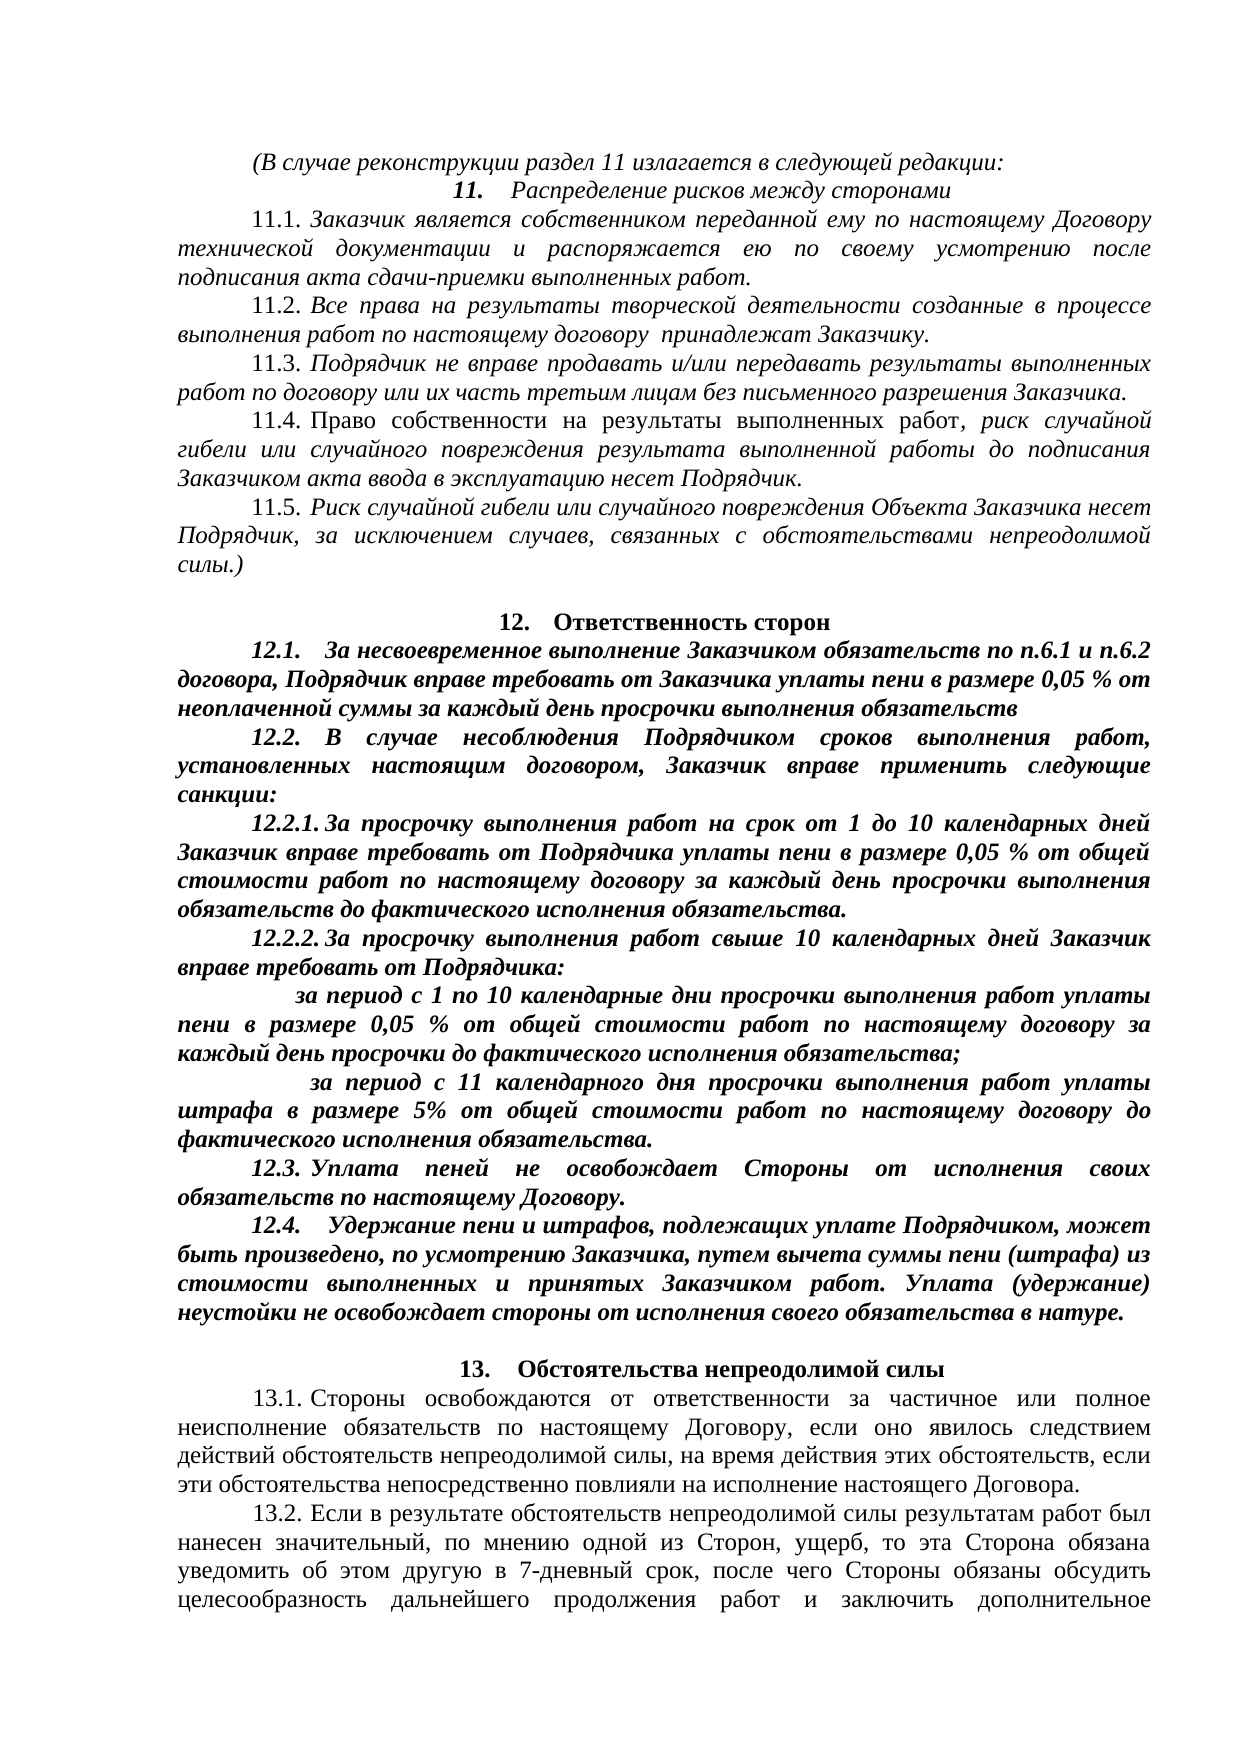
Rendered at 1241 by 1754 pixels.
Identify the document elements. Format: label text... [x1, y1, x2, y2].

list Обстоятельства непреодолимой силы [177, 1354, 1152, 1383]
list Ответственность сторон [177, 607, 1152, 636]
list За несвоевременное выполнение Заказчиком обязательств по п.6.1 и п.6.2 договора, Подрядчик вправе требовать от Заказчика уплаты пени в размере 0,05 % от неоплаченной суммы за каждый день просрочки выполнения обязательств [177, 636, 1152, 722]
list Все права на результаты творческой деятельности созданные в процессе выполнения работ по настоящему договору принадлежат Заказчику. [177, 291, 1152, 348]
text (В случае реконструкции раздел 11 излагается в следующей редакции: [177, 147, 1152, 176]
list Уплата пеней не освобождает Стороны от исполнения своих обязательств по настоящему Договору. [177, 1153, 1152, 1211]
list Риск случайной гибели или случайного повреждения Объекта Заказчика несет Подрядчик, за исключением случаев, связанных с обстоятельствами непреодолимой силы.) [177, 492, 1152, 578]
list Распределение рисков между сторонами [177, 176, 1152, 204]
list За просрочку выполнения работ свыше 10 календарных дней Заказчик вправе требовать от Подрядчика: [177, 923, 1152, 981]
list В случае несоблюдения Подрядчиком сроков выполнения работ, установленных настоящим договором, Заказчик вправе применить следующие санкции: [177, 722, 1152, 808]
list ­ за период с 1 по 10 календарные дни просрочки выполнения работ уплаты пени в размере 0,05 % от общей стоимости работ по настоящему договору за каждый день просрочки до фактического исполнения обязательства; [177, 981, 1152, 1067]
list Удержание пени и штрафов, подлежащих уплате Подрядчиком, может быть произведено, по усмотрению Заказчика, путем вычета суммы пени (штрафа) из стоимости выполненных и принятых Заказчиком работ. Уплата (удержание) неустойки не освобождает стороны от исполнения своего обязательства в натуре. [177, 1211, 1152, 1326]
text ­ за период с 11 календарного дня просрочки выполнения работ уплаты штрафа в размере 5% от общей стоимости работ по настоящему договору до фактического исполнения обязательства. [177, 1067, 1152, 1153]
list За просрочку выполнения работ на срок от 1 до 10 календарных дней Заказчик вправе требовать от Подрядчика уплаты пени в размере 0,05 % от общей стоимости работ по настоящему договору за каждый день просрочки выполнения обязательств до фактического исполнения обязательства. [177, 808, 1152, 923]
list Стороны освобождаются от ответственности за частичное или полное неисполнение обязательств по настоящему Договору, если оно явилось следствием действий обстоятельств непреодолимой силы, на время действия этих обстоятельств, если эти обстоятельства непосредственно повлияли на исполнение настоящего Договора. [177, 1383, 1152, 1498]
list Право собственности на результаты выполненных работ, риск случайной гибели или случайного повреждения результата выполненной работы до подписания Заказчиком акта ввода в эксплуатацию несет Подрядчик. [177, 406, 1152, 492]
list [177, 1498, 1152, 1613]
